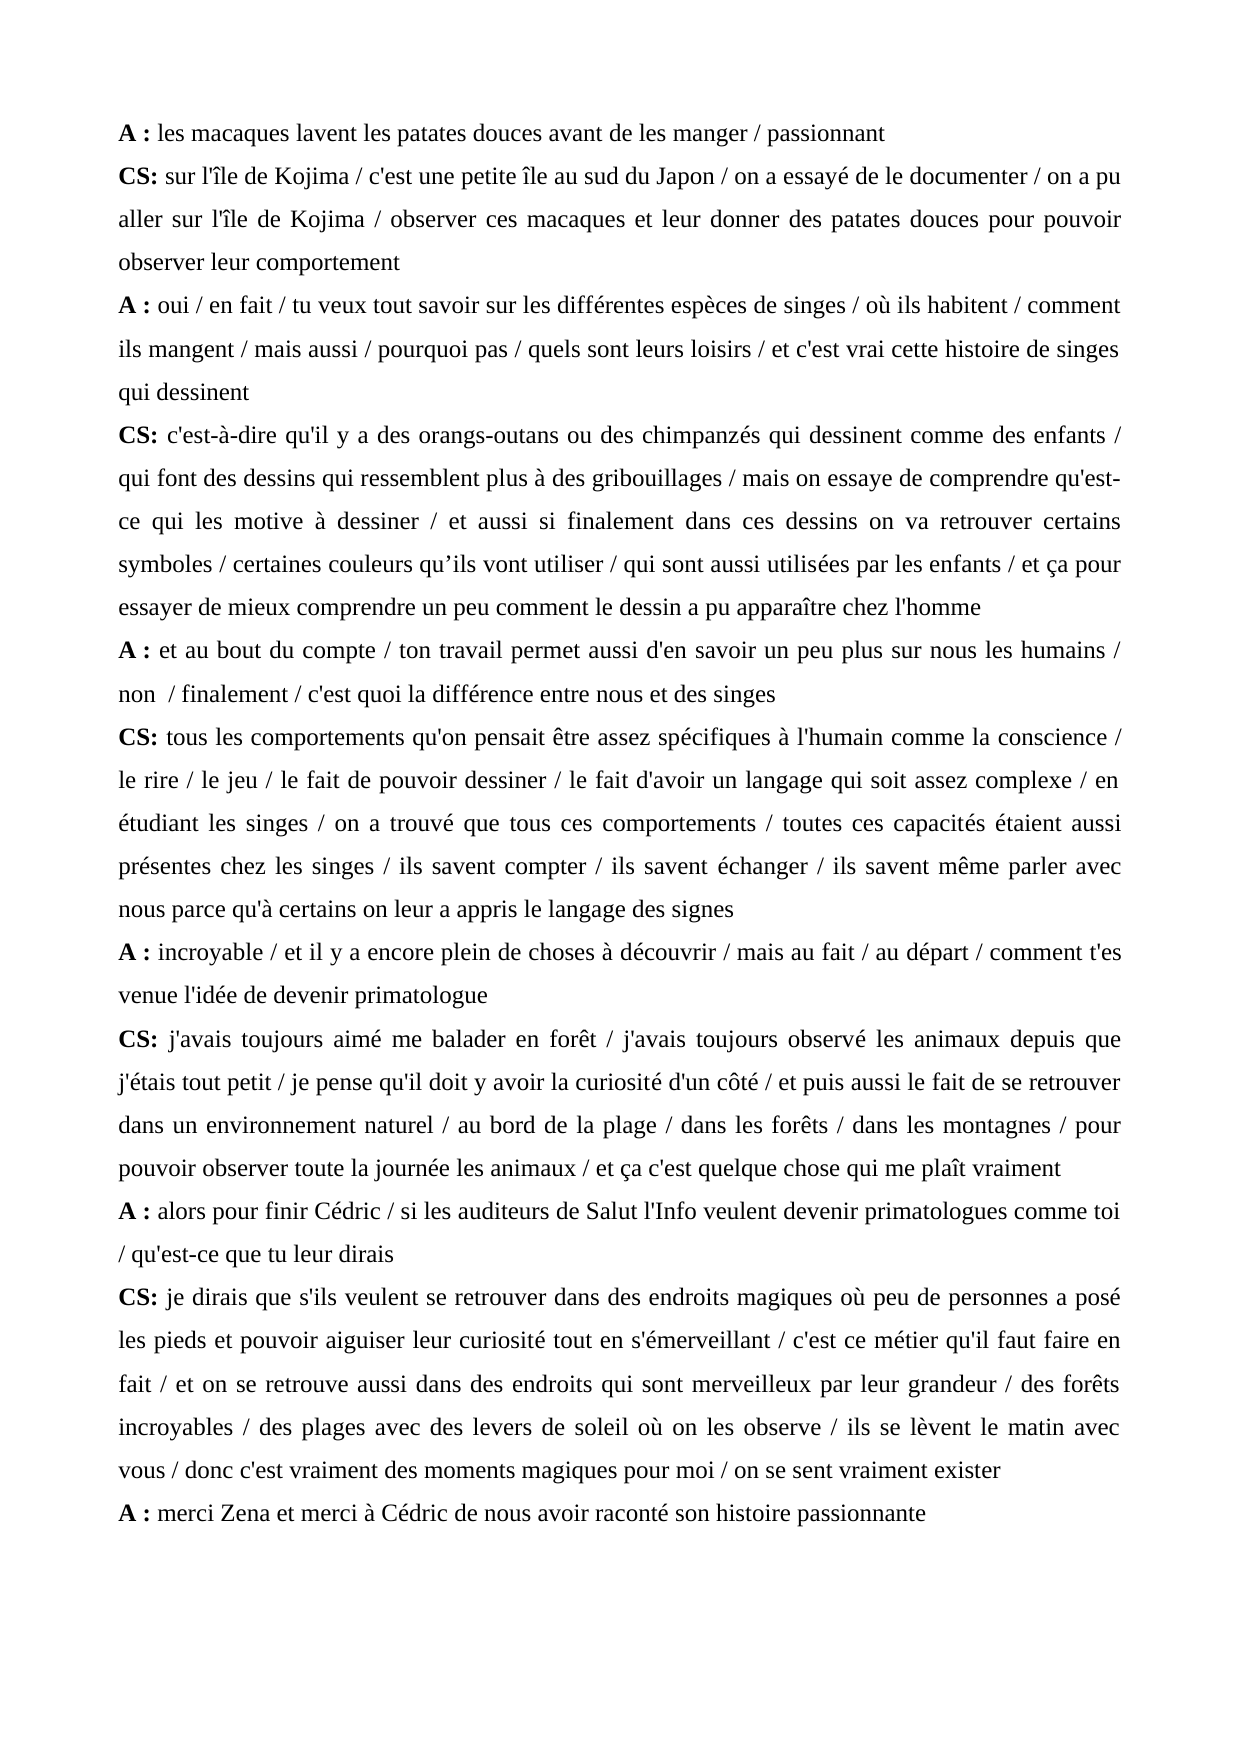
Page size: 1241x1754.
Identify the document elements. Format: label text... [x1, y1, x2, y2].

text CS: c'est-à-dire qu'il y a des orangs-outans ou des chimpanzés qui dessinent comme des enfants / qui font des dessins qui ressemblent plus à des gribouillages / mais on essaye de comprendre qu'est-ce qui les motive à dessiner / et aussi si finalement dans ces dessins on va retrouver certains symboles / certaines couleurs qu’ils vont utiliser / qui sont aussi utilisées par les enfants / et ça pour essayer de mieux comprendre un peu comment le dessin a pu apparaître chez l'homme [118, 420, 1122, 621]
text A : alors pour finir Cédric / si les auditeurs de Salut l'Info veulent devenir primatologues comme toi / qu'est-ce que tu leur dirais [118, 1196, 1122, 1268]
text CS: j'avais toujours aimé me balader en forêt / j'avais toujours observé les animaux depuis que j'étais tout petit / je pense qu'il doit y avoir la curiosité d'un côté / et puis aussi le fait de se retrouver dans un environnement naturel / au bord de la plage / dans les forêts / dans les montagnes / pour pouvoir observer toute la journée les animaux / et ça c'est quelque chose qui me plaît vraiment [118, 1024, 1122, 1182]
text A : et au bout du compte / ton travail permet aussi d'en savoir un peu plus sur nous les humains / non / finalement / c'est quoi la différence entre nous et des singes [118, 636, 1122, 707]
text A : merci Zena et merci à Cédric de nous avoir raconté son histoire passionnante [118, 1498, 1122, 1527]
text CS: tous les comportements qu'on pensait être assez spécifiques à l'humain comme la conscience / le rire / le jeu / le fait de pouvoir dessiner / le fait d'avoir un langage qui soit assez complexe / en étudiant les singes / on a trouvé que tous ces comportements / toutes ces capacités étaient aussi présentes chez les singes / ils savent compter / ils savent échanger / ils savent même parler avec nous parce qu'à certains on leur a appris le langage des signes [118, 722, 1122, 923]
text A : incroyable / et il y a encore plein de choses à découvrir / mais au fait / au départ / comment t'es venue l'idée de devenir primatologue [118, 937, 1122, 1009]
text A : oui / en fait / tu veux tout savoir sur les différentes espèces de singes / où ils habitent / comment ils mangent / mais aussi / pourquoi pas / quels sont leurs loisirs / et c'est vrai cette histoire de singes qui dessinent [118, 291, 1122, 406]
text CS: je dirais que s'ils veulent se retrouver dans des endroits magiques où peu de personnes a posé les pieds et pouvoir aiguiser leur curiosité tout en s'émerveillant / c'est ce métier qu'il faut faire en fait / et on se retrouve aussi dans des endroits qui sont merveilleux par leur grandeur / des forêts incroyables / des plages avec des levers de soleil où on les observe / ils se lèvent le matin avec vous / donc c'est vraiment des moments magiques pour moi / on se sent vraiment exister [118, 1282, 1122, 1484]
text A : les macaques lavent les patates douces avant de les manger / passionnant [118, 118, 1122, 147]
text CS: sur l'île de Kojima / c'est une petite île au sud du Japon / on a essayé de le documenter / on a pu aller sur l'île de Kojima / observer ces macaques et leur donner des patates douces pour pouvoir observer leur comportement [118, 161, 1122, 276]
